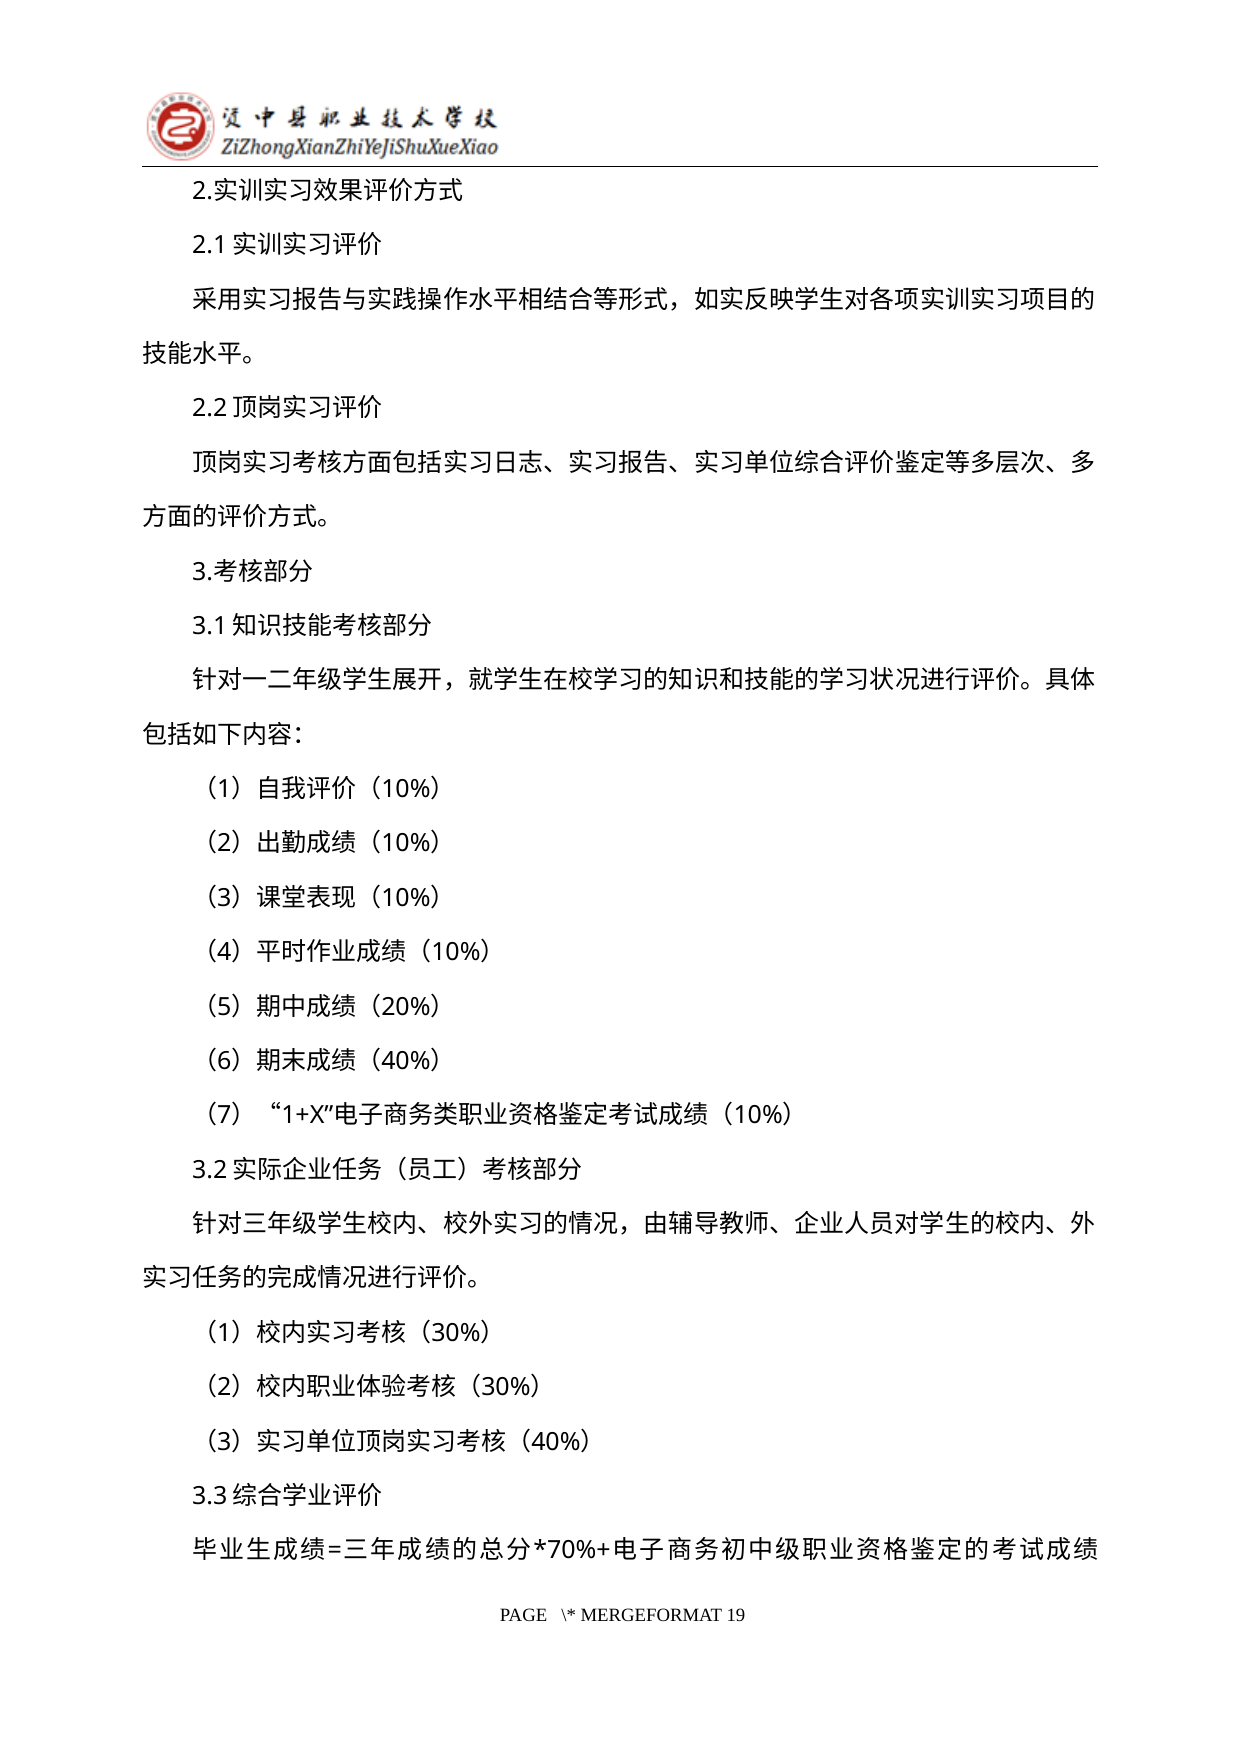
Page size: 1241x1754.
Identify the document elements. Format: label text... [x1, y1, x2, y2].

text 顶岗实习考核方面包括实习日志、实习报告、实习单位综合评价鉴定等多层次、多方面的评价方式。 [142, 442, 1098, 533]
text 毕业生成绩=三年成绩的总分*70%+电子商务初中级职业资格鉴定的考试成绩*30%。以百分制折算，综合得分85—100分为优秀；70—84分为优良；60-69分为合格；60分以下的同学按不合格的学科补考直至合格，方可毕业。 [142, 1530, 1098, 1566]
picture [141, 88, 505, 164]
text （1）校内实习考核（30%） [142, 1312, 1098, 1348]
text 针对三年级学生校内、校外实习的情况，由辅导教师、企业人员对学生的校内、外实习任务的完成情况进行评价。 [142, 1203, 1098, 1294]
text 3.考核部分 [142, 551, 1098, 587]
text （1）自我评价（10%） [142, 768, 1098, 805]
text （3）课堂表现（10%） [142, 877, 1098, 913]
text 2.1实训实习评价 [142, 225, 1098, 261]
text 3.3综合学业评价 [142, 1475, 1098, 1512]
text （5）期中成绩（20%） [142, 986, 1098, 1022]
text 针对一二年级学生展开，就学生在校学习的知识和技能的学习状况进行评价。具体包括如下内容： [142, 660, 1098, 750]
text （3）实习单位顶岗实习考核（40%） [142, 1421, 1098, 1457]
text 2.2顶岗实习评价 [142, 388, 1098, 424]
text （4）平时作业成绩（10%） [142, 932, 1098, 968]
text （2）校内职业体验考核（30%） [142, 1367, 1098, 1403]
text （6）期末成绩（40%） [142, 1040, 1098, 1077]
text 2.实训实习效果评价方式 [142, 170, 1098, 207]
text 采用实习报告与实践操作水平相结合等形式，如实反映学生对各项实训实习项目的技能水平。 [142, 279, 1098, 370]
text 3.2实际企业任务（员工）考核部分 [142, 1149, 1098, 1185]
text 3.1知识技能考核部分 [142, 605, 1098, 642]
text （7）“1+X”电子商务类职业资格鉴定考试成绩（10%） [142, 1095, 1098, 1131]
text （2）出勤成绩（10%） [142, 823, 1098, 859]
